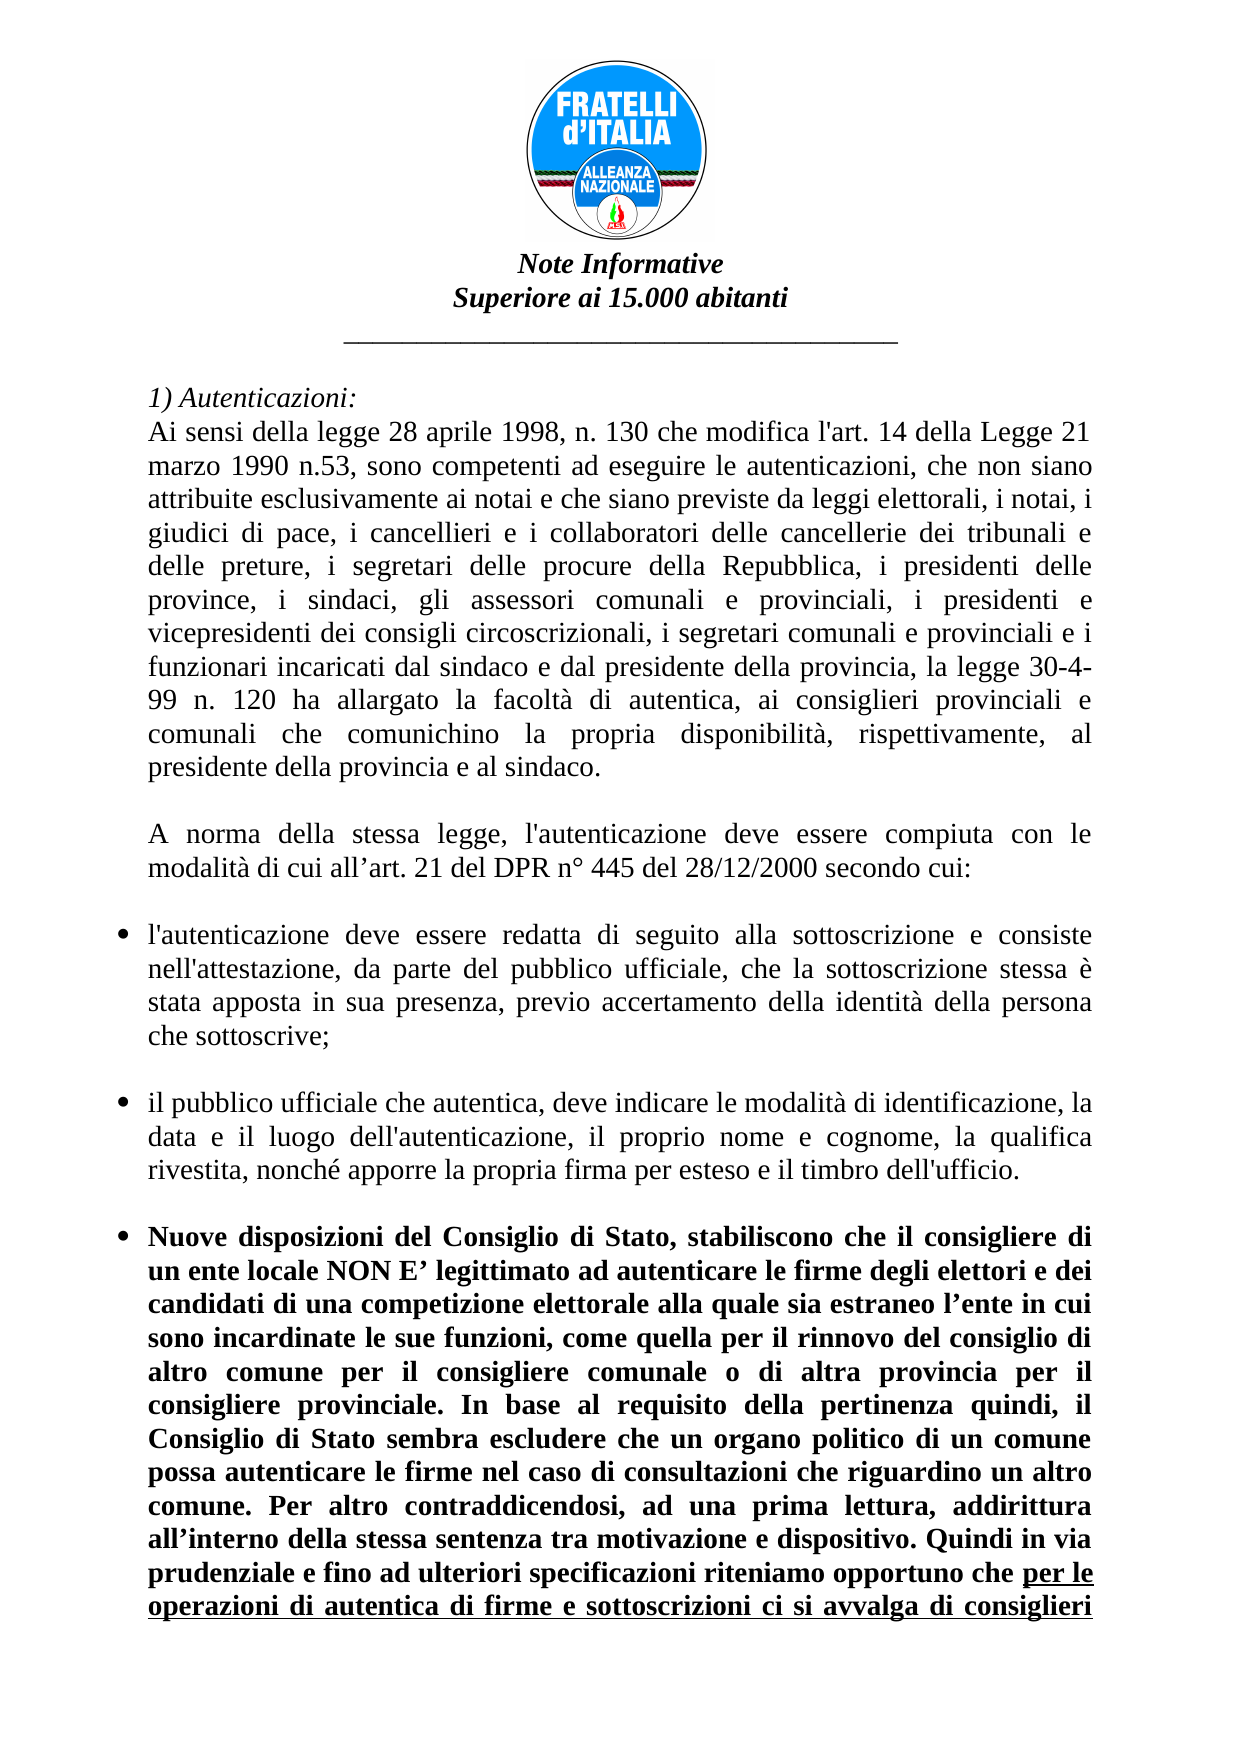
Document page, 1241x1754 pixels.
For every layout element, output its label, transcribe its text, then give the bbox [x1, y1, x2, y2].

text Note Informative [148, 246, 1093, 280]
text A norma della stessa legge, l'autenticazione deve essere compiuta con le modalità di cui all’art. 21 del DPR n° 445 del 28/12/2000 secondo cui: [148, 817, 1093, 884]
text Ai sensi della legge 28 aprile 1998, n. 130 che modifica l'art. 14 della Legge 21 marzo 1990 n.53, sono competenti ad eseguire le autenticazioni, che non siano attribuite esclusivamente ai notai e che siano previste da leggi elettorali, i notai, i giudici di pace, i cancellieri e i collaboratori delle cancellerie dei tribunali e delle preture, i segretari delle procure della Repubblica, i presidenti delle province, i sindaci, gli assessori comunali e provinciali, i presidenti e vicepresidenti dei consigli circoscrizionali, i segretari comunali e provinciali e i funzionari incaricati dal sindaco e dal presidente della provincia, la legge 30-4-99 n. allargato la facoltà di autentica, ai consiglieri provinciali e comunali che comunichino la propria disponibilità, rispettivamente, al presidente della provincia e al sindaco. [148, 414, 1093, 783]
text Superiore ai 15.000 abitanti [148, 280, 1093, 313]
list il pubblico ufficiale che autentica, deve indicare le modalità di identificazione, la data e il luogo dell'autenticazione, il proprio nome e cognome, la qualifica rivestita, nonché apporre la propria firma per esteso e il timbro dell'ufficio. [118, 1085, 1093, 1186]
picture [524, 59, 716, 242]
text ______________________________________ [148, 313, 1093, 347]
list l'autenticazione deve essere redatta di seguito alla sottoscrizione e consiste nell'attestazione, da parte del pubblico ufficiale, che la sottoscrizione stessa è stata apposta in sua presenza, previo accertamento della identità della persona che sottoscrive; [118, 917, 1093, 1052]
text 1) Autenticazioni: [148, 381, 1093, 414]
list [118, 1219, 1093, 1622]
